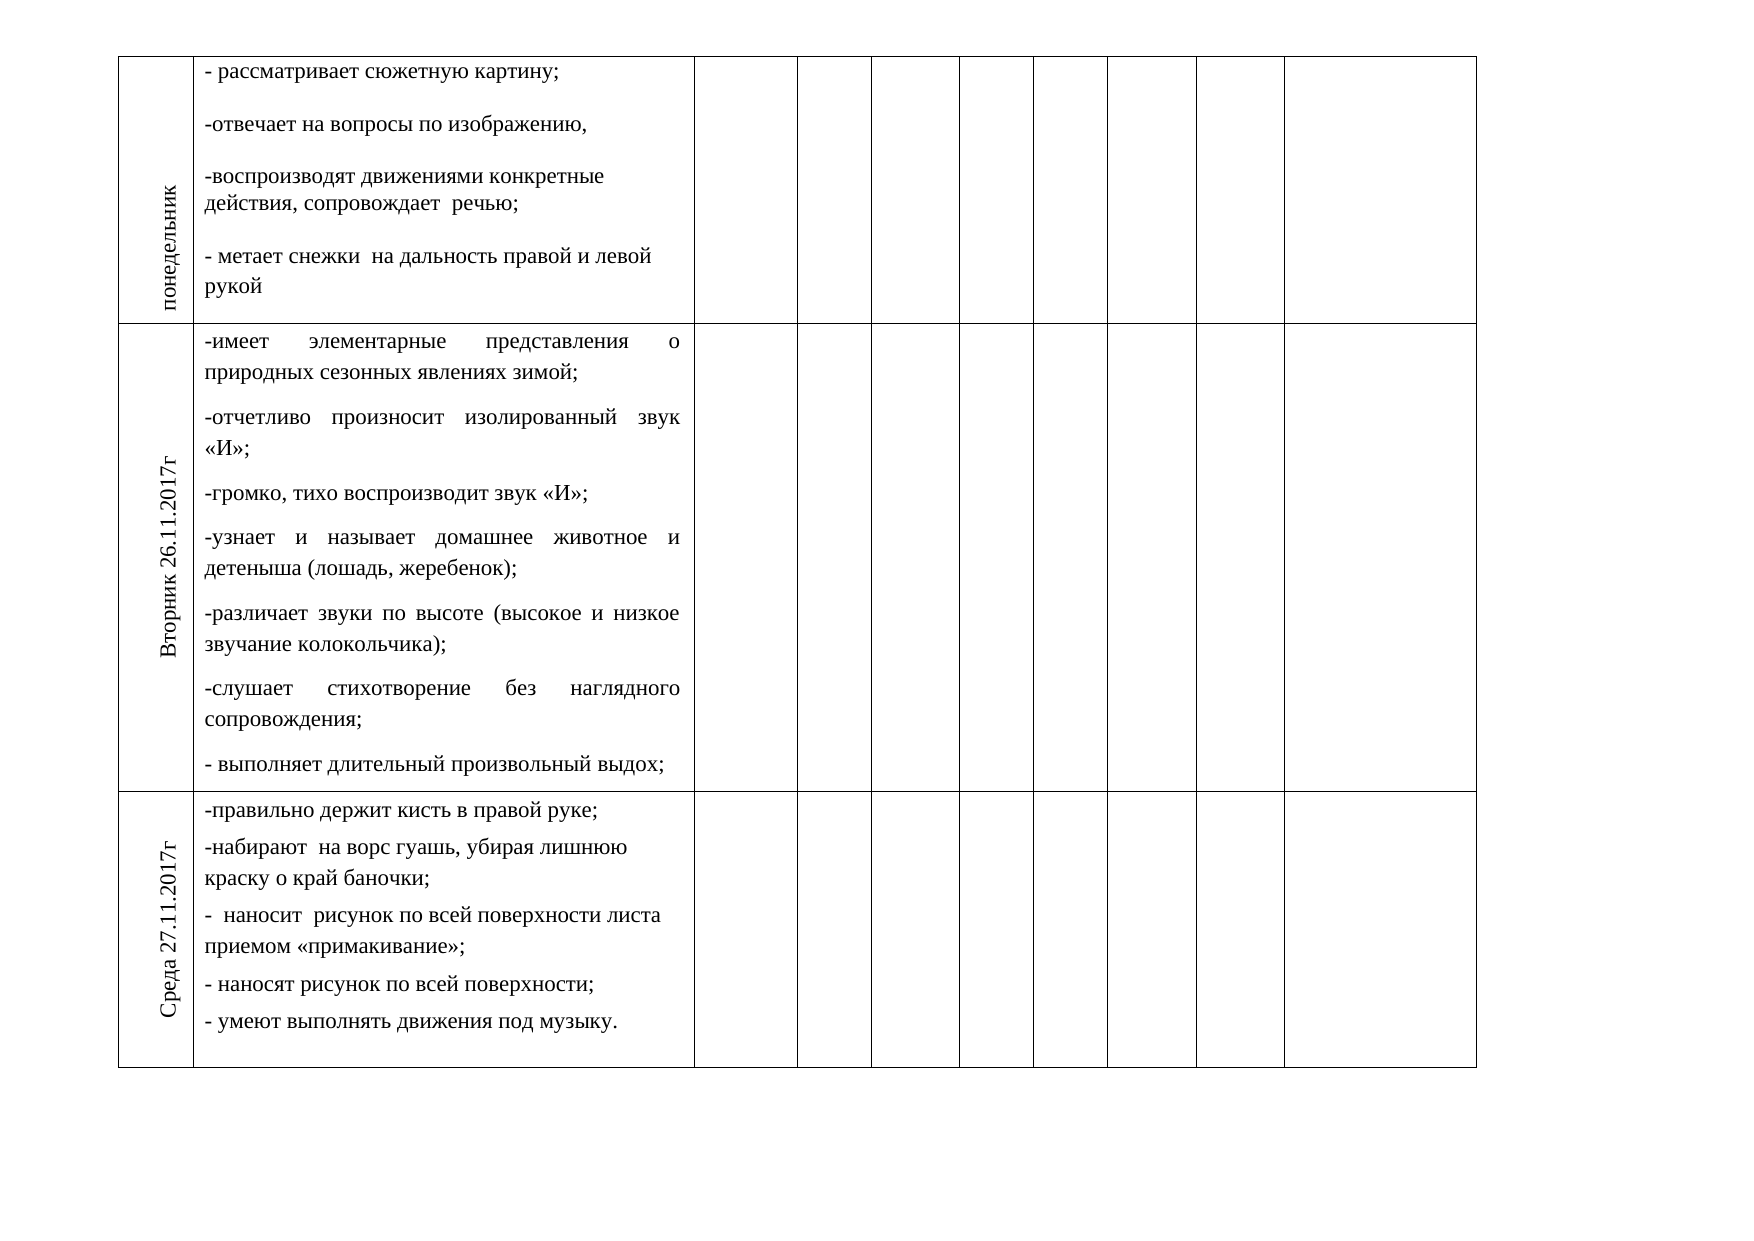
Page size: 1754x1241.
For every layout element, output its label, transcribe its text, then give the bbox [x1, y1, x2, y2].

table_cell [1034, 792, 1107, 1067]
table_cell [1108, 792, 1196, 1067]
table_cell -правильно держит кисть в правой руке; -набирают на ворс гуашь, убирая лишнюю краску о край баночки; - наносит рисунок по всей поверхности листа приемом «примакивание»; - наносят рисунок по всей поверхности; - умеют выполнять движения под музыку. [194, 792, 694, 1067]
table_cell [1034, 57, 1107, 323]
table_cell [1285, 792, 1476, 1067]
table_cell -имеет элементарные представления о природных сезонных явлениях зимой; -отчетливо произносит изолированный звук «И»; -громко, тихо воспроизводит звук «И»; -узнает и называет домашнее животное и детеныша (лошадь, жеребенок); -различает звуки по высоте (высокое и низкое звучание колокольчика); -слушает стихотворение без наглядного сопровождения; - выполняет длительный произвольный выдох; [194, 324, 694, 791]
table_cell [1285, 324, 1476, 791]
table_cell [695, 792, 797, 1067]
table_cell [798, 57, 871, 323]
table_cell Вторник 26.11.2017г [119, 324, 193, 791]
table_cell [960, 324, 1033, 791]
table_cell [1197, 57, 1284, 323]
table_cell [960, 792, 1033, 1067]
table_cell [1197, 324, 1284, 791]
table_cell [1285, 57, 1476, 323]
table_cell [1197, 792, 1284, 1067]
table_cell [872, 792, 959, 1067]
table_cell [1108, 57, 1196, 323]
table_cell Среда 27.11.2017г [119, 792, 193, 1067]
table_cell [695, 324, 797, 791]
table_cell [872, 324, 959, 791]
table_cell [872, 57, 959, 323]
table_cell [1034, 324, 1107, 791]
table_cell - рассматривает сюжетную картину; -отвечает на вопросы по изображению, -воспроизводят движениями конкретные действия, сопровождает речью; - метает снежки на дальность правой и левой рукой [194, 57, 694, 323]
table_cell [960, 57, 1033, 323]
table_cell [798, 792, 871, 1067]
table_cell понедельник 25.11.2017г [119, 57, 193, 323]
table_cell [798, 324, 871, 791]
table_cell [695, 57, 797, 323]
table_cell [1108, 324, 1196, 791]
